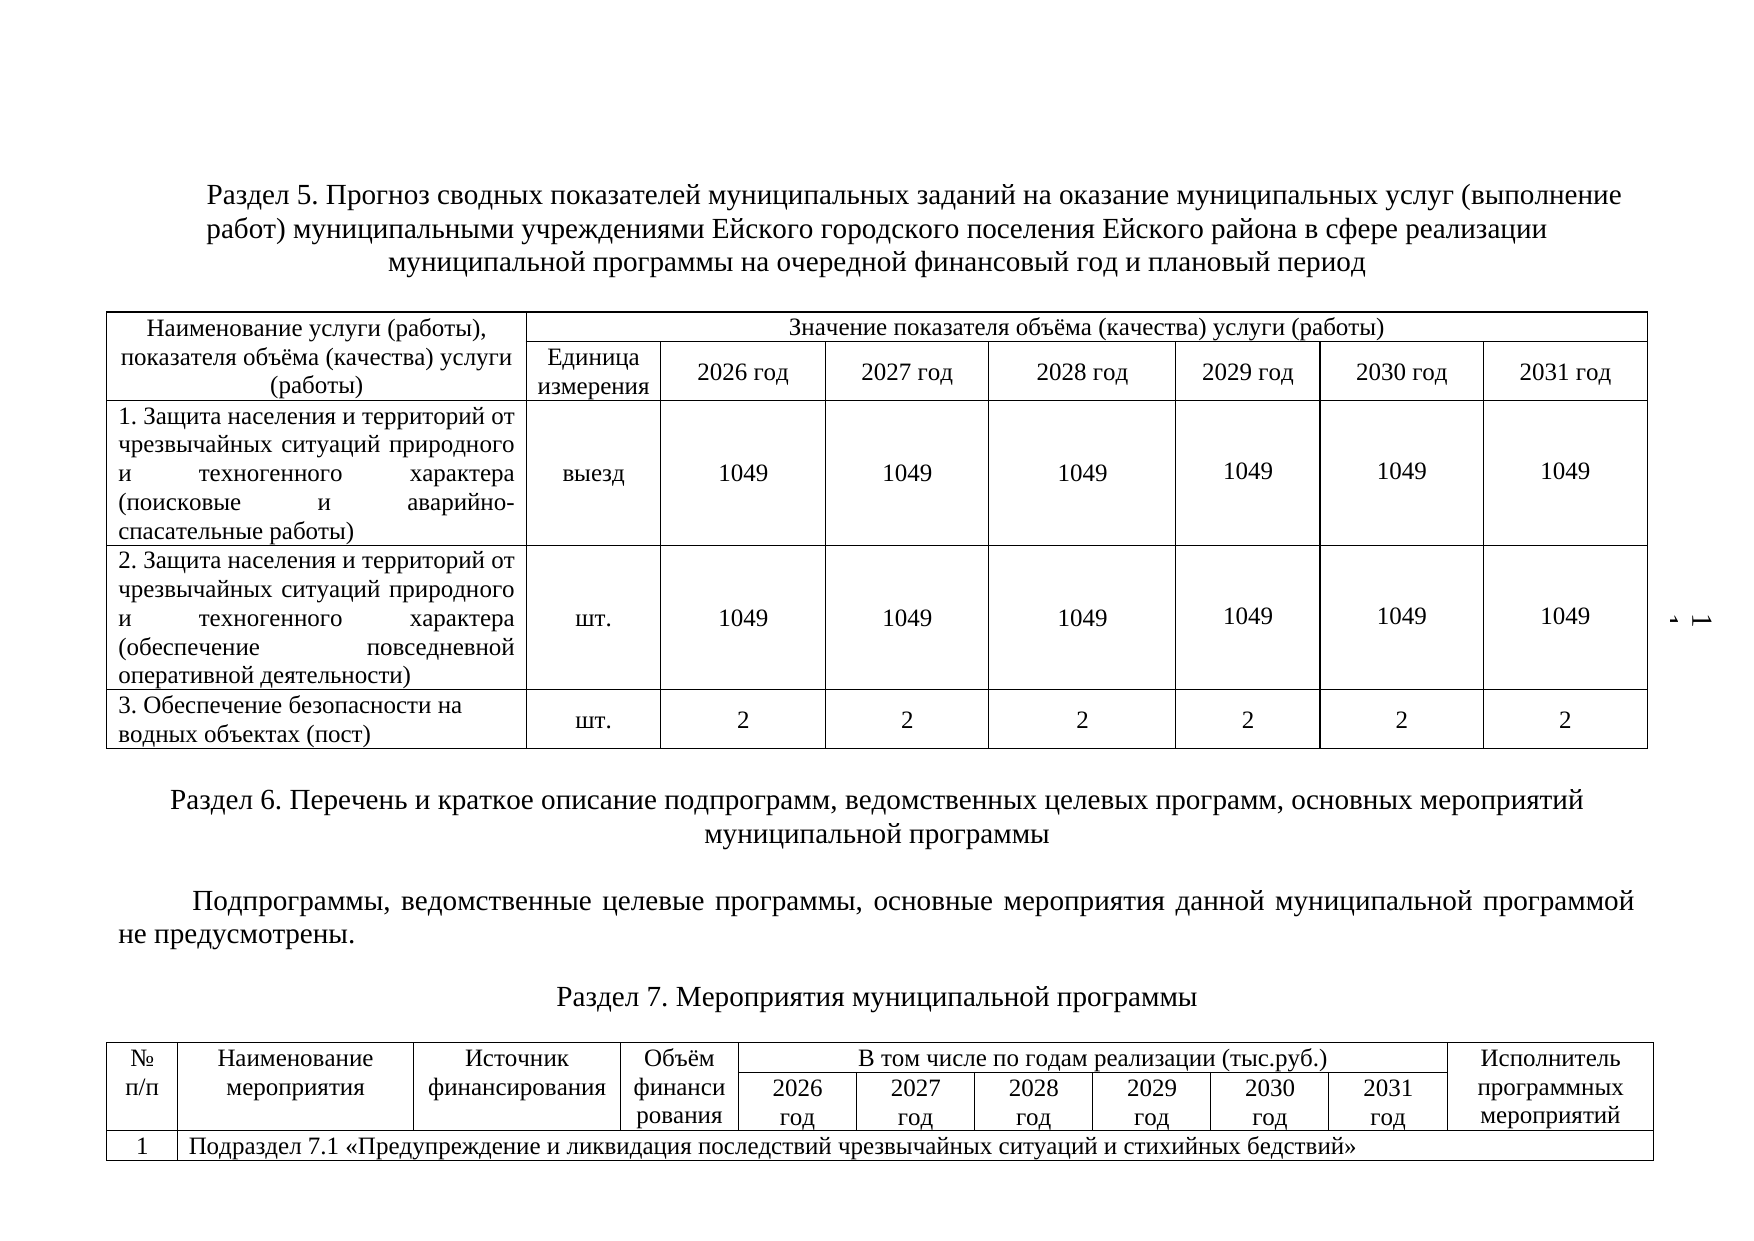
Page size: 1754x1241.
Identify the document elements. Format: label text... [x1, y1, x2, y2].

table_cell 1049 [826, 546, 988, 689]
table_cell 1049 [1321, 546, 1483, 689]
table_cell 2031 год [1484, 342, 1647, 400]
table_cell 1049 [826, 401, 988, 544]
table_cell 2 [989, 690, 1175, 748]
text Раздел 5. Прогноз сводных показателей муниципальных заданий на оказание муниципальных услуг (выполнение работ) муниципальными учреждениями Ейского городского поселения Ейского района в сфере реализации муниципальной программы на очередной финансовый год и плановый период [118, 177, 1636, 278]
table_cell 2030 год [1211, 1073, 1328, 1130]
table_cell 1049 [1484, 401, 1647, 544]
table_cell шт. [527, 690, 660, 748]
table_header Значение показателя объёма (качества) услуги (работы) [527, 313, 1647, 341]
table_cell 1049 [989, 546, 1175, 689]
table_cell 2029 год [1176, 342, 1319, 400]
text Раздел 7. Мероприятия муниципальной программы [118, 979, 1636, 1013]
table_cell 1049 [1176, 401, 1319, 544]
table_cell 1049 [1484, 546, 1647, 689]
table_header Наименование мероприятия [178, 1043, 413, 1130]
table_cell 2 [661, 690, 825, 748]
table_cell 2 [1321, 690, 1483, 748]
table_cell 3. Обеспечение безопасности на водных объектах (пост) [107, 690, 526, 748]
table_cell 2. Защита населения и территорий от чрезвычайных ситуаций природного и техногенного характера (обеспечение повседневной оперативной деятельности) [107, 546, 526, 689]
table_cell 1. Защита населения и территорий от чрезвычайных ситуаций природного и техногенного характера (поисковые и аварийно-спасательные работы) [107, 401, 526, 544]
table_cell 2 [1176, 690, 1319, 748]
table_cell 1049 [989, 401, 1175, 544]
table_header Источник финансирования [414, 1043, 620, 1130]
table_header Исполнитель программных мероприятий [1448, 1043, 1653, 1130]
table_cell 1049 [1321, 401, 1483, 544]
table_cell 2026 год [739, 1073, 856, 1130]
table_cell 2029 год [1093, 1073, 1210, 1130]
table_cell 1049 [1176, 546, 1319, 689]
table_cell 2028 год [975, 1073, 1092, 1130]
table_header В том числе по годам реализации (тыс.руб.) [739, 1043, 1447, 1072]
table_cell выезд [527, 401, 660, 544]
table_cell шт. [527, 546, 660, 689]
table_cell 2031 год [1329, 1073, 1447, 1130]
table_cell 1049 [661, 401, 825, 544]
table_cell 1 [107, 1131, 177, 1160]
table_cell 2027 год [826, 342, 988, 400]
table_header Объём финансирования [621, 1043, 738, 1130]
table_cell 2030 год [1321, 342, 1483, 400]
text Подпрограммы, ведомственные целевые программы, основные мероприятия данной муниципальной программой не предусмотрены. [118, 883, 1636, 950]
table_cell 2 [1484, 690, 1647, 748]
table_cell 2028 год [989, 342, 1175, 400]
table_cell Единица измерения [527, 342, 660, 400]
table_cell Подраздел 7.1 «Предупреждение и ликвидация последствий чрезвычайных ситуаций и стихийных бедствий» [178, 1131, 1653, 1160]
table_cell 1049 [661, 546, 825, 689]
table_cell 2026 год [661, 342, 825, 400]
table_cell 2 [826, 690, 988, 748]
text Раздел 6. Перечень и краткое описание подпрограмм, ведомственных целевых программ, основных мероприятий муниципальной программы [118, 782, 1636, 849]
table_cell 2027 год [857, 1073, 974, 1130]
table_header Наименование услуги (работы), показателя объёма (качества) услуги (работы) [107, 313, 526, 400]
table_header № п/п [107, 1043, 177, 1130]
